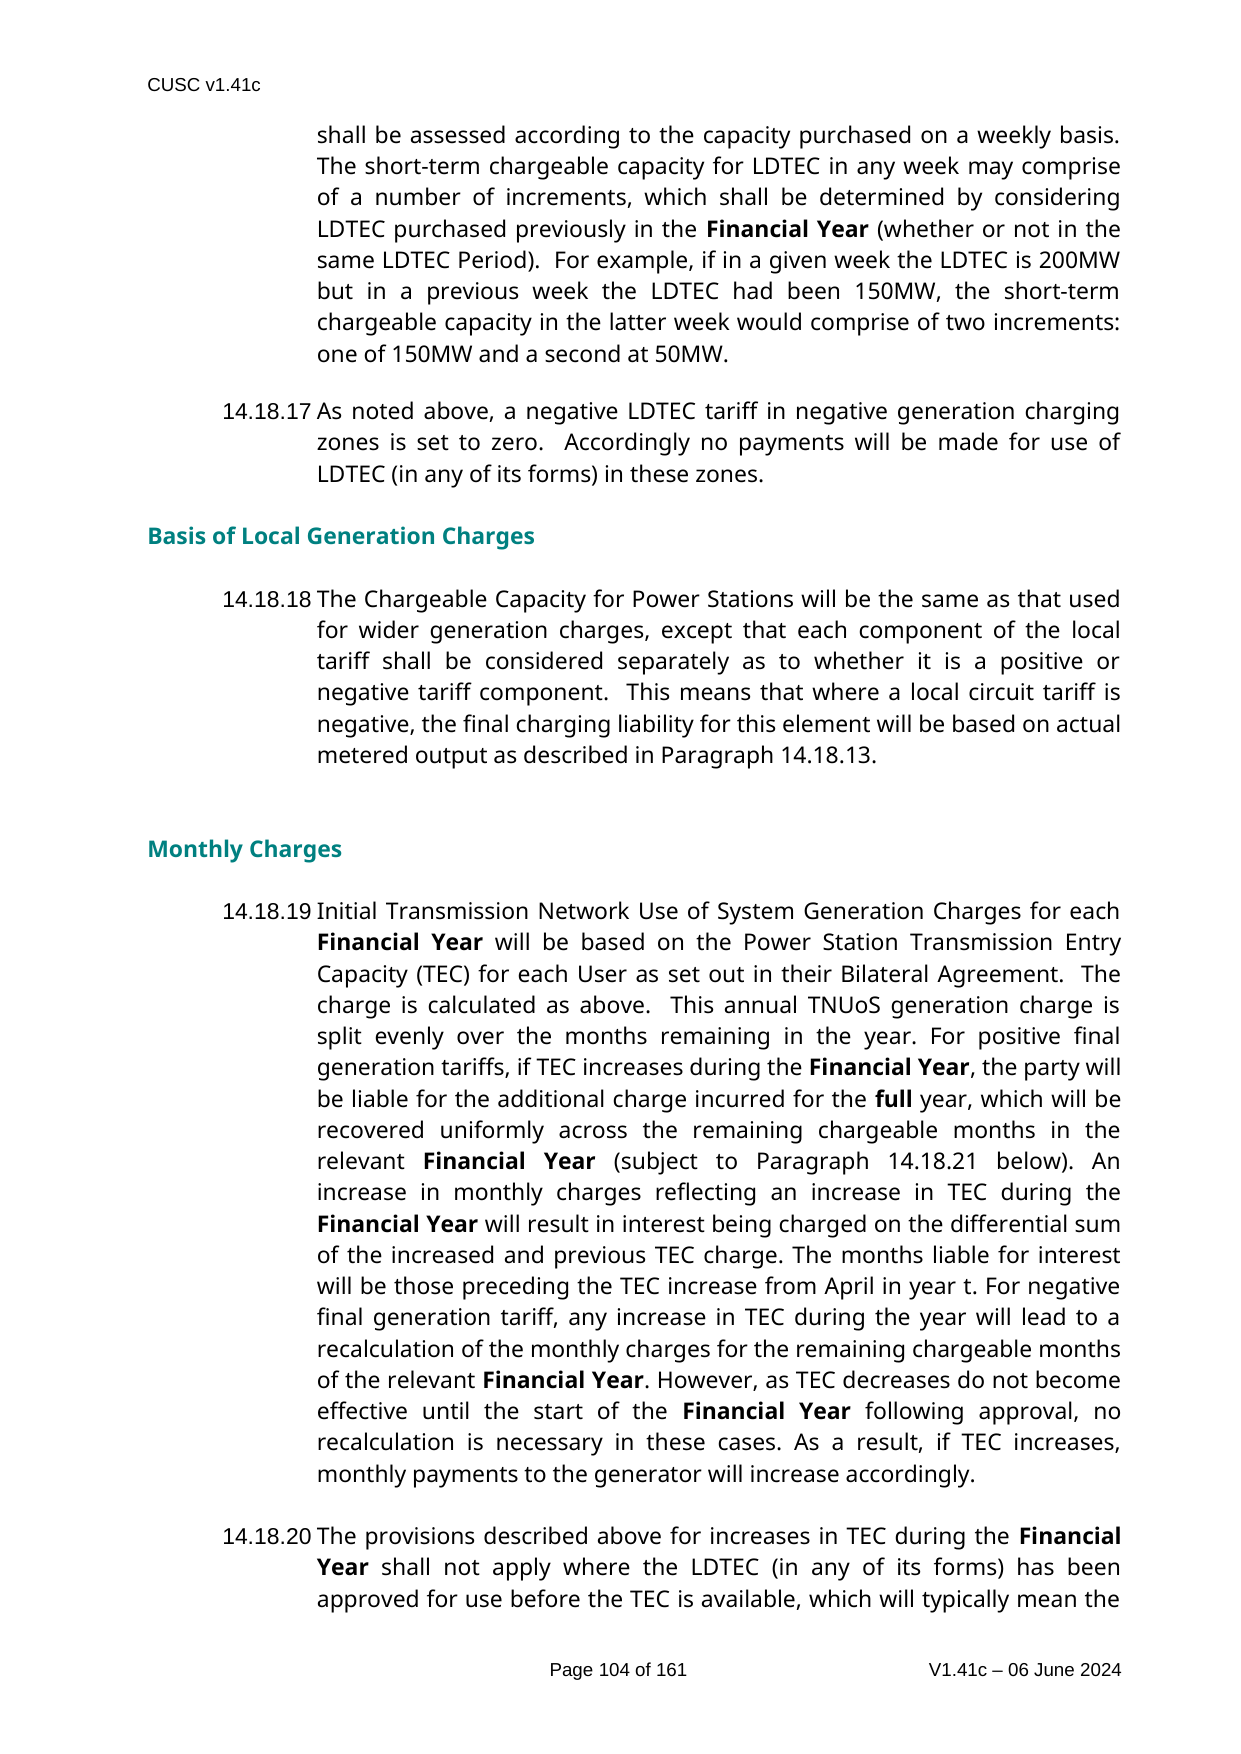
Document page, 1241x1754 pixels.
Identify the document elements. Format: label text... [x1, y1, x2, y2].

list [222, 119, 1121, 369]
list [222, 1520, 1121, 1614]
subtitle Monthly Charges [147, 833, 1121, 864]
list Initial Transmission Network Use of System Generation Charges for each Financial Year will be based on the Power Station Transmission Entry Capacity (TEC) for each User as set out in their Bilateral Agreement. The charge is calculated as above. This annual TNUoS generation charge is split evenly over the months remaining in the year. For positive final generation tariffs, if TEC increases during the Financial Year, the party will be liable for the additional charge incurred for the full year, which will be recovered uniformly across the remaining chargeable months in the relevant Financial Year (subject to Paragraph 14.18.21 below). An increase in monthly charges reflecting an increase in TEC during the Financial Year will result in interest being charged on the differential sum of the increased and previous TEC charge. The months liable for interest will be those preceding the TEC increase from April in year t. For negative final generation tariff, any increase in TEC during the year will lead to a recalculation of the monthly charges for the remaining chargeable months of the relevant Financial Year. However, as TEC decreases do not become effective until the start of the Financial Year following approval, no recalculation is necessary in these cases. As a result, if TEC increases, monthly payments to the generator will increase accordingly. [222, 895, 1121, 1489]
list As noted above, a negative LDTEC tariff in negative generation charging zones is set to zero. Accordingly no payments will be made for use of LDTEC (in any of its forms) in these zones. [222, 395, 1121, 489]
list The Chargeable Capacity for Power Stations will be the same as that used for wider generation charges, except that each component of the local tariff shall be considered separately as to whether it is a positive or negative tariff component. This means that where a local circuit tariff is negative, the final charging liability for this element will be based on actual metered output as described in Paragraph 14.18.13. [222, 583, 1121, 770]
subtitle Basis of Local Generation Charges [147, 520, 1121, 551]
